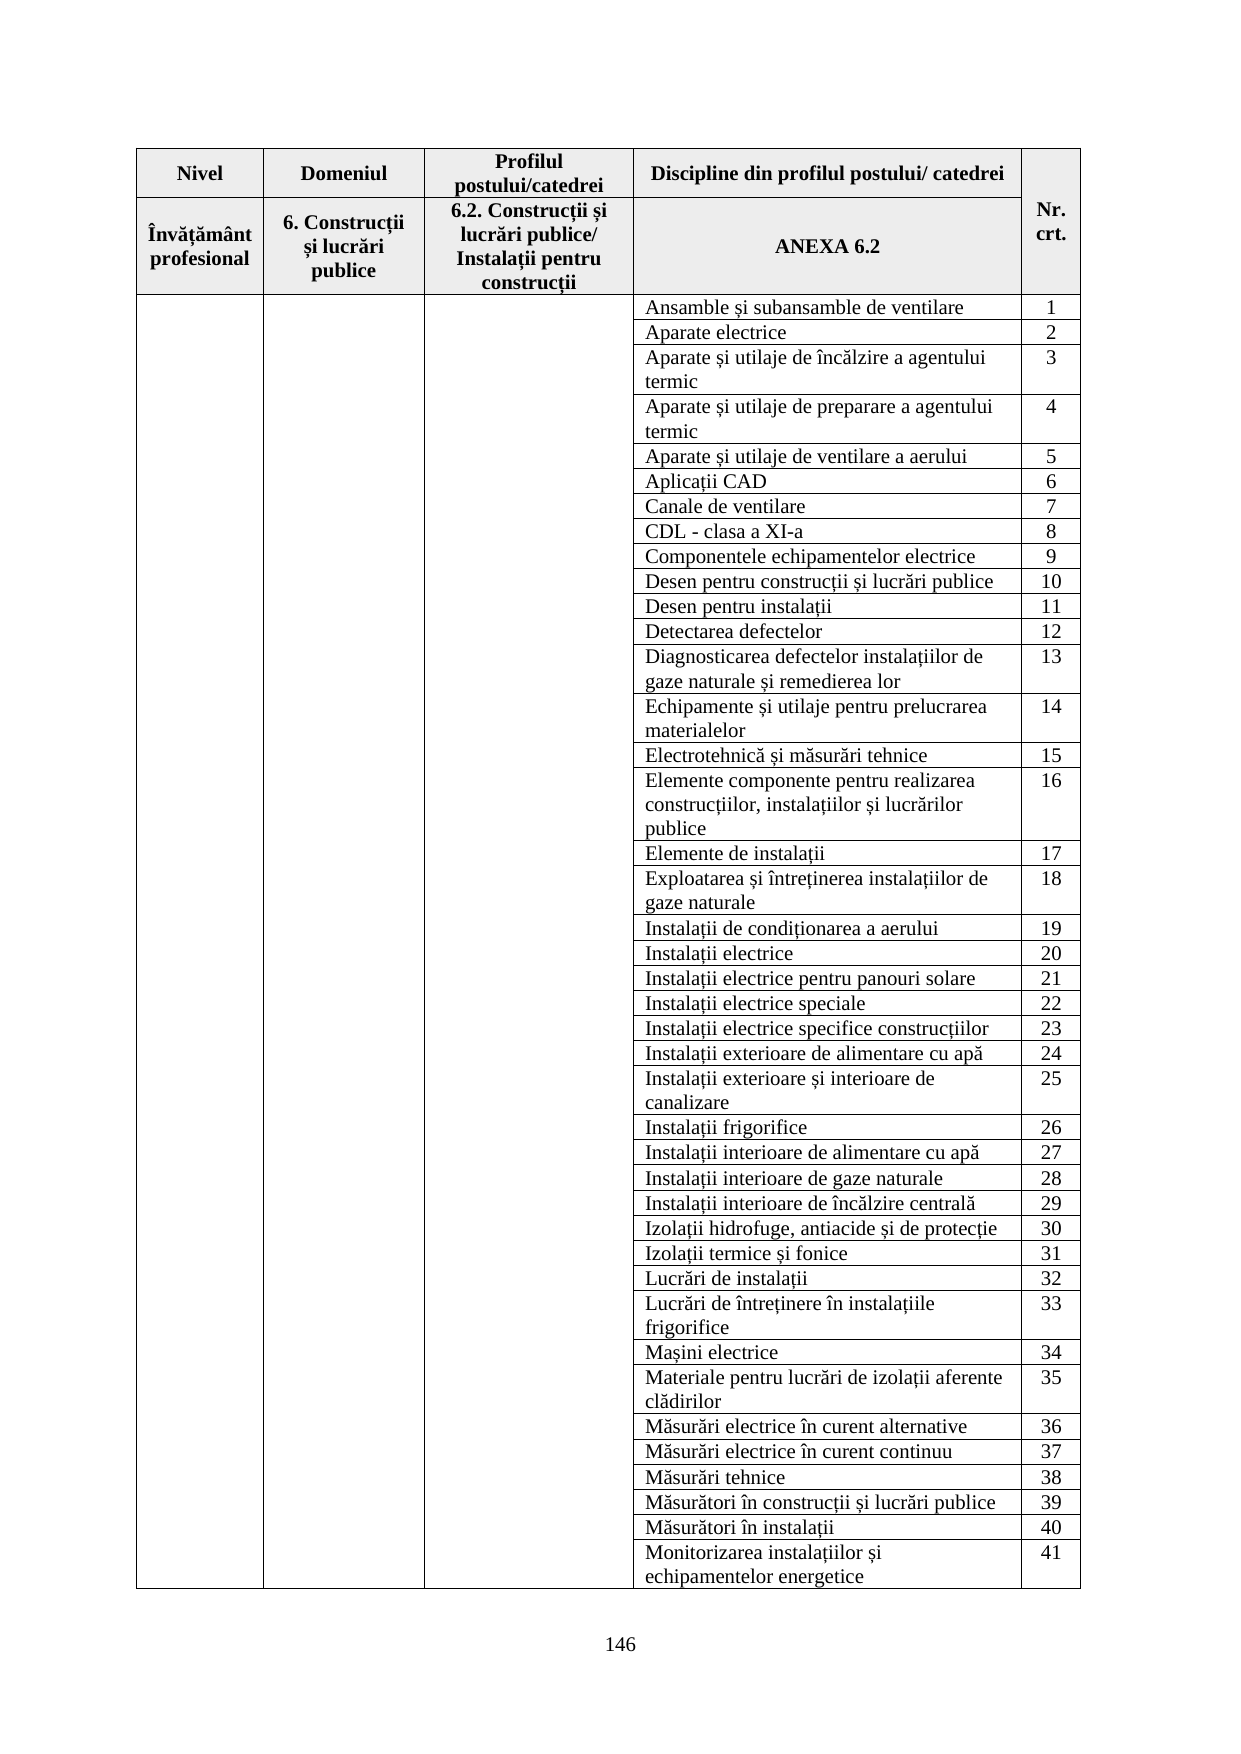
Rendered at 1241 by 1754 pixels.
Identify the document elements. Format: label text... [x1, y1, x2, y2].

table_cell Învățământ profesional [137, 198, 263, 294]
table_cell Lucrări de întreținere în instalațiile frigorifice [634, 1291, 1021, 1339]
table_cell 6. Construcții și lucrări publice [264, 198, 424, 294]
table_cell 17 [1022, 841, 1080, 865]
table_cell Instalații exterioare de alimentare cu apă [634, 1041, 1021, 1065]
table_cell Exploatarea și întreținerea instalațiilor de gaze naturale [634, 866, 1021, 914]
table_cell Aparate și utilaje de ventilare a aerului [634, 444, 1021, 468]
table_cell Măsurători în instalații [634, 1515, 1021, 1539]
table_cell 16 [1022, 768, 1080, 840]
table_cell Echipamente și utilaje pentru prelucrarea materialelor [634, 694, 1021, 742]
table_cell Instalații electrice [634, 941, 1021, 964]
table_header Domeniul [264, 149, 424, 197]
table_header Nivel [137, 149, 263, 197]
table_cell 20 [1022, 941, 1080, 964]
table_cell Izolații termice și fonice [634, 1241, 1021, 1265]
table_cell 30 [1022, 1216, 1080, 1240]
table_cell Instalații exterioare și interioare de canalizare [634, 1066, 1021, 1114]
table_cell Instalații electrice speciale [634, 991, 1021, 1015]
table_cell Instalații electrice pentru panouri solare [634, 966, 1021, 990]
table_cell CDL - clasa a XI-a [634, 519, 1021, 543]
table_cell 7 [1022, 494, 1080, 518]
table_cell 41 [1022, 1540, 1080, 1588]
table_cell Mașini electrice [634, 1340, 1021, 1364]
table_cell 23 [1022, 1016, 1080, 1040]
table_cell Desen pentru instalații [634, 594, 1021, 618]
table_cell Ansamble și subansamble de ventilare [634, 295, 1021, 319]
table_cell 34 [1022, 1340, 1080, 1364]
table_cell 28 [1022, 1165, 1080, 1189]
table_cell 11 [1022, 594, 1080, 618]
table_cell 27 [1022, 1140, 1080, 1164]
table_cell 3 [1022, 345, 1080, 393]
table_cell 33 [1022, 1291, 1080, 1339]
table_cell 21 [1022, 966, 1080, 990]
table_cell 1 [1022, 295, 1080, 319]
table_header Discipline din profilul postului/ catedrei [634, 149, 1021, 197]
table_cell Instalații de condiționarea a aerului [634, 915, 1021, 939]
table_cell 32 [1022, 1266, 1080, 1290]
table_cell [264, 295, 424, 1588]
table_cell [425, 295, 633, 1588]
table_cell ANEXA 6.2 [634, 198, 1021, 294]
table_cell 12 [1022, 619, 1080, 643]
table_cell 25 [1022, 1066, 1080, 1114]
table_cell Electrotehnică și măsurări tehnice [634, 743, 1021, 767]
table_cell Instalații interioare de alimentare cu apă [634, 1140, 1021, 1164]
table_cell Canale de ventilare [634, 494, 1021, 518]
table_cell 36 [1022, 1414, 1080, 1438]
table_cell 31 [1022, 1241, 1080, 1265]
table_cell Instalații electrice specifice construcțiilor [634, 1016, 1021, 1040]
table_cell 39 [1022, 1490, 1080, 1514]
table_cell Aparate electrice [634, 320, 1021, 344]
table_cell Măsurători în construcții și lucrări publice [634, 1490, 1021, 1514]
table_cell 26 [1022, 1115, 1080, 1139]
table_cell Elemente de instalații [634, 841, 1021, 865]
table_cell 35 [1022, 1365, 1080, 1413]
table_cell 2 [1022, 320, 1080, 344]
table_cell [137, 295, 263, 1588]
table_cell 6.2. Construcții și lucrări publice/ Instalații pentru construcții [425, 198, 633, 294]
table_cell 9 [1022, 544, 1080, 568]
table_cell 38 [1022, 1465, 1080, 1489]
table_cell 15 [1022, 743, 1080, 767]
table_cell Instalații interioare de încălzire centrală [634, 1191, 1021, 1214]
table_cell 40 [1022, 1515, 1080, 1539]
table_cell Instalații frigorifice [634, 1115, 1021, 1139]
table_cell 29 [1022, 1191, 1080, 1214]
table_cell Diagnosticarea defectelor instalațiilor de gaze naturale și remedierea lor [634, 645, 1021, 693]
table_cell Aplicații CAD [634, 469, 1021, 493]
table_cell Materiale pentru lucrări de izolații aferente clădirilor [634, 1365, 1021, 1413]
table_cell 6 [1022, 469, 1080, 493]
table_cell 5 [1022, 444, 1080, 468]
table_cell 13 [1022, 645, 1080, 693]
table_cell Detectarea defectelor [634, 619, 1021, 643]
table_cell Aparate și utilaje de încălzire a agentului termic [634, 345, 1021, 393]
table_cell 18 [1022, 866, 1080, 914]
table_cell Desen pentru construcții și lucrări publice [634, 569, 1021, 593]
table_cell Lucrări de instalații [634, 1266, 1021, 1290]
table_cell Aparate și utilaje de preparare a agentului termic [634, 395, 1021, 443]
table_cell 14 [1022, 694, 1080, 742]
table_cell 10 [1022, 569, 1080, 593]
table_cell 8 [1022, 519, 1080, 543]
table_header Nr.crt. [1022, 149, 1080, 294]
table_cell Măsurări electrice în curent continuu [634, 1440, 1021, 1463]
table_header Profilul postului/catedrei [425, 149, 633, 197]
table_cell Măsurări tehnice [634, 1465, 1021, 1489]
table_cell 4 [1022, 395, 1080, 443]
table_cell Elemente componente pentru realizarea construcțiilor, instalațiilor și lucrărilor publice [634, 768, 1021, 840]
table_cell Monitorizarea instalațiilor și echipamentelor energetice [634, 1540, 1021, 1588]
table_cell Măsurări electrice în curent alternative [634, 1414, 1021, 1438]
table_cell 37 [1022, 1440, 1080, 1463]
table_cell Componentele echipamentelor electrice [634, 544, 1021, 568]
table_cell Izolații hidrofuge, antiacide și de protecție [634, 1216, 1021, 1240]
table_cell 19 [1022, 915, 1080, 939]
table_cell 22 [1022, 991, 1080, 1015]
table_cell Instalații interioare de gaze naturale [634, 1165, 1021, 1189]
table_cell 24 [1022, 1041, 1080, 1065]
